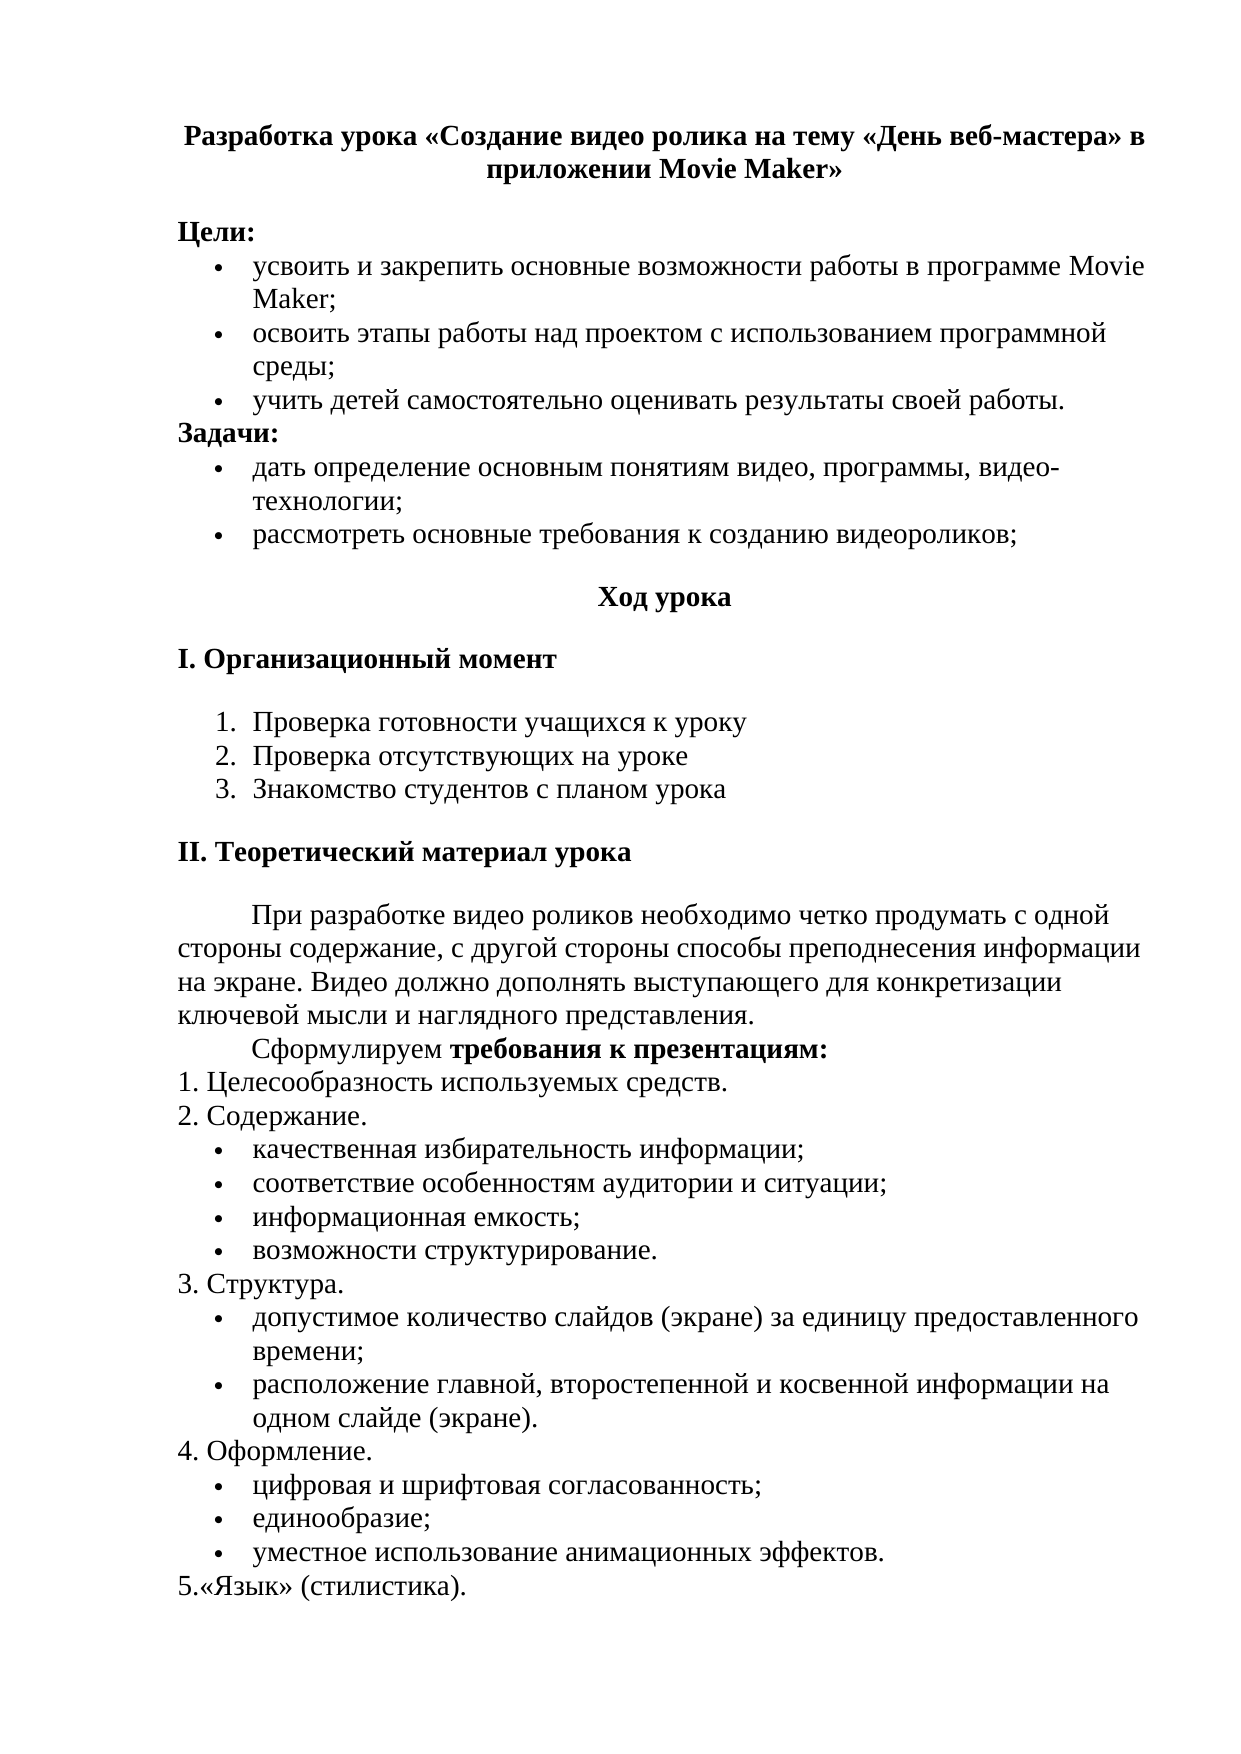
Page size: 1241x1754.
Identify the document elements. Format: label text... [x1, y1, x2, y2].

text 3. Структура. [177, 1266, 1152, 1299]
text Разработка урока «Создание видео ролика на тему «День веб-мастера» в приложении Movie Maker» [177, 118, 1152, 185]
list возможности структурирование. [215, 1232, 1152, 1266]
list усвоить и закрепить основные возможности работы в программе Movie Maker; [215, 248, 1152, 315]
text Сформулируем требования к презентациям: [177, 1031, 1152, 1064]
list цифровая и шрифтовая согласованность; [215, 1467, 1152, 1501]
list Проверка готовности учащихся к уроку [215, 704, 1152, 738]
text Ход урока [177, 579, 1152, 612]
list рассмотреть основные требования к созданию видеороликов; [215, 516, 1152, 550]
list информационная емкость; [215, 1199, 1152, 1232]
list допустимое количество слайдов (экране) за единицу предоставленного времени; [215, 1299, 1152, 1366]
list учить детей самостоятельно оценивать результаты своей работы. [215, 382, 1152, 416]
list качественная избирательность информации; [215, 1132, 1152, 1165]
list соответствие особенностям аудитории и ситуации; [215, 1165, 1152, 1199]
list дать определение основным понятиям видео, программы, видео-технологии; [215, 449, 1152, 516]
text I. Организационный момент [177, 642, 1152, 675]
list Проверка отсутствующих на уроке [215, 738, 1152, 771]
list расположение главной, второстепенной и косвенной информации на одном слайде (экране). [215, 1366, 1152, 1433]
text 4. Оформление. [177, 1433, 1152, 1467]
list Знакомство студентов с планом урока [215, 771, 1152, 805]
text Цели: [177, 214, 1152, 248]
list единообразие; [215, 1501, 1152, 1534]
text Задачи: [177, 416, 1152, 449]
text При разработке видео роликов необходимо четко продумать с одной стороны содержание, с другой стороны способы преподнесения информации на экране. Видео должно дополнять выступающего для конкретизации ключевой мысли и наглядного представления. [177, 897, 1152, 1031]
text 1. Целесообразность используемых средств. [177, 1064, 1152, 1098]
list освоить этапы работы над проектом с использованием программной среды; [215, 315, 1152, 382]
text 2. Содержание. [177, 1098, 1152, 1132]
text 5.«Язык» (стилистика). [177, 1568, 1152, 1601]
text II. Теоретический материал урока [177, 834, 1152, 868]
list уместное использование анимационных эффектов. [215, 1534, 1152, 1568]
